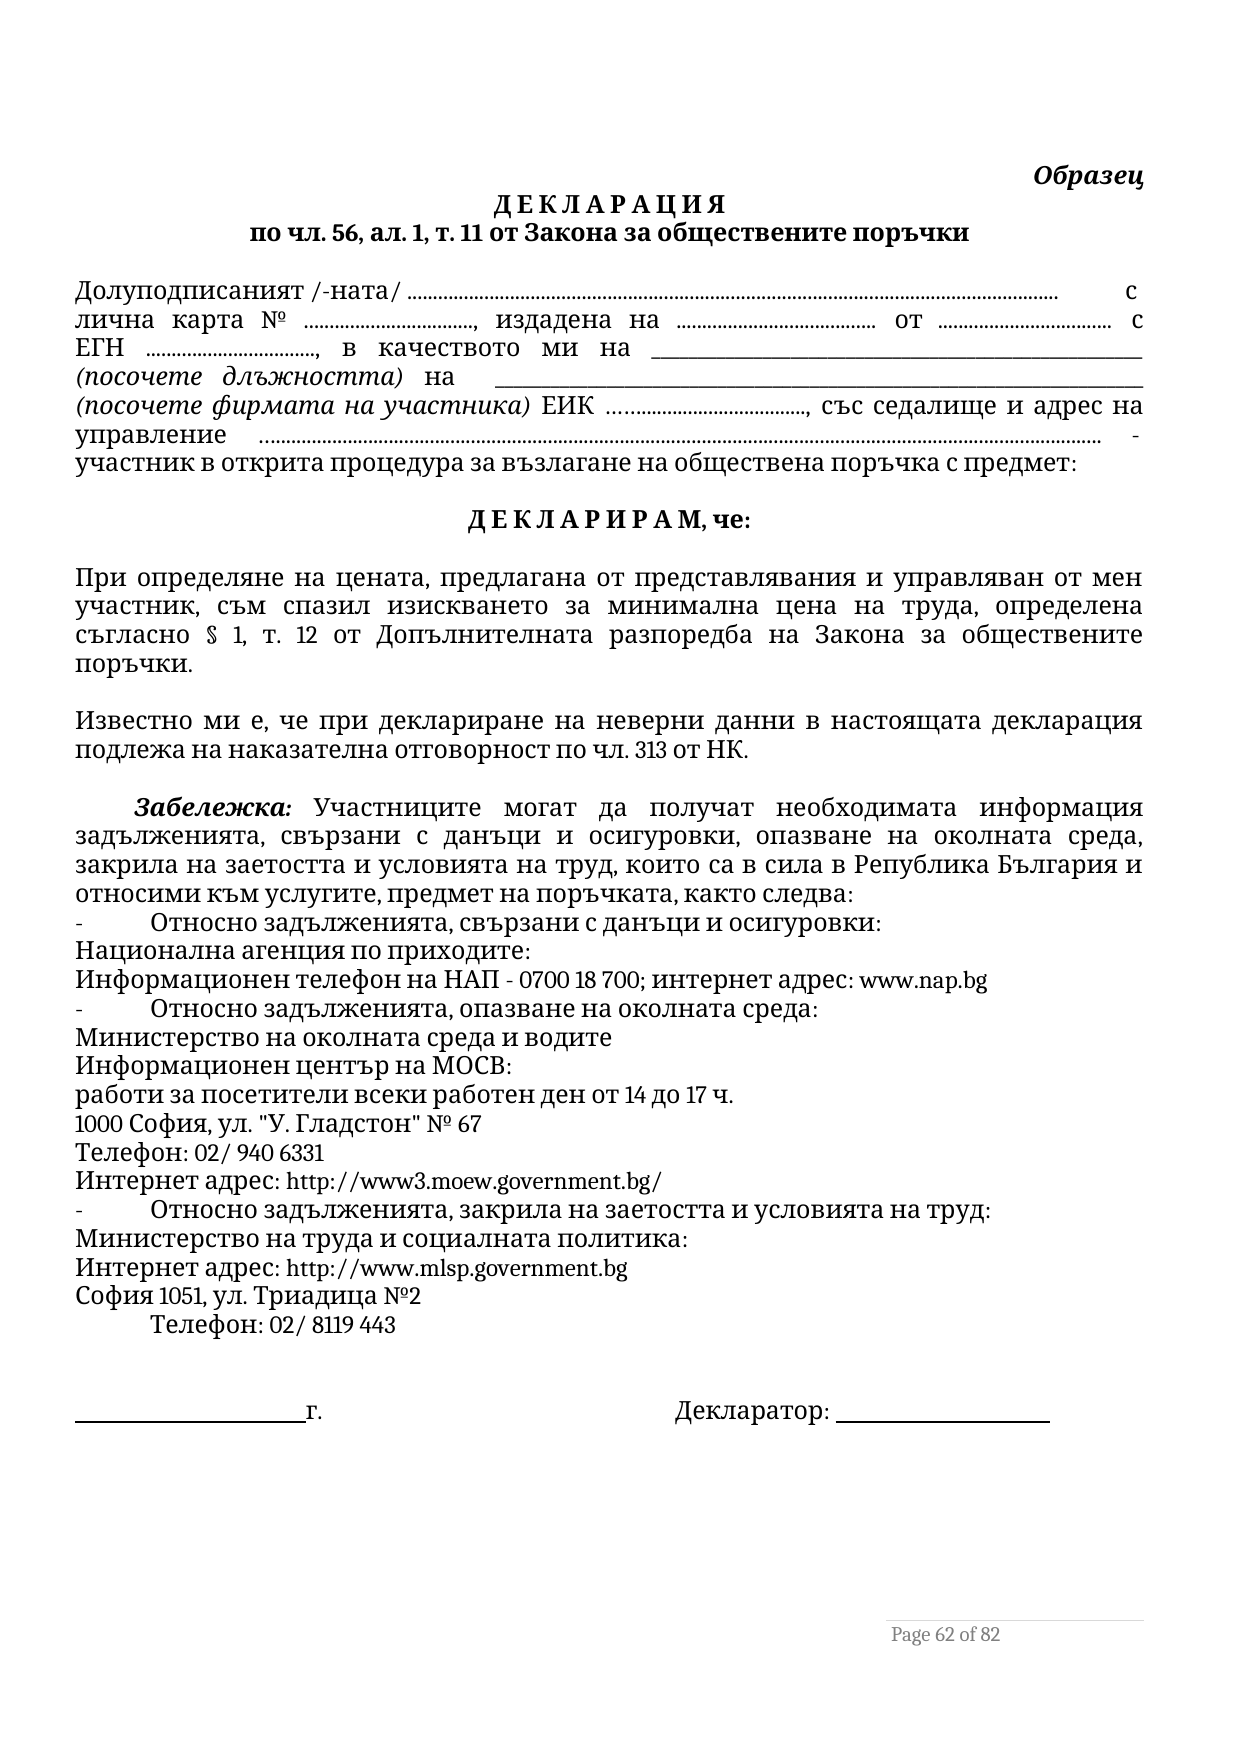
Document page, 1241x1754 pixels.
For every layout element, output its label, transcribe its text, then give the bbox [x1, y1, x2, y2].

text работи за посетители всеки работен ден от 14 до 17 ч. [75, 1081, 1144, 1110]
text по чл. 56, ал. 1, т. 11 от Закона за обществените поръчки [75, 219, 1144, 248]
text - Относно задълженията, закрила на заетостта и условията на труд: [75, 1196, 1144, 1225]
text г. Декларатор: [75, 1397, 1144, 1426]
text Информационен център на МОСВ: [75, 1052, 1144, 1081]
text Министерство на околната среда и водите [75, 1023, 1144, 1052]
text Д Е К Л А Р А Ц И Я [75, 191, 1144, 219]
text Известно ми е, че при деклариране на неверни данни в настоящата декларация подлежа на наказателна отговорност по чл. 313 от НК. [75, 707, 1144, 765]
text Д Е К Л А Р И Р А М, че: [75, 506, 1144, 535]
text София 1051, ул. Триадица №2 [75, 1282, 1144, 1311]
text - Относно задълженията, свързани с данъци и осигуровки: [75, 908, 1144, 937]
text Интернет адрес: http://www.mlsp.government.bg [75, 1253, 1144, 1282]
text Образец [75, 162, 1144, 191]
text Информационен телефон на НАП - 0700 18 700; интернет адрес: www.nap.bg [75, 966, 1144, 995]
text - Относно задълженията, опазване на околната среда: [75, 995, 1144, 1023]
text Интернет адрес: http://www3.moew.government.bg/ [75, 1167, 1144, 1196]
text 1000 София, ул. "У. Гладстон" № 67 [75, 1110, 1144, 1138]
text Долуподписаният /-ната/ ............................................................................................................................... с лична карта № ................................., издадена на ....................................... от .................................. с ЕГН ................................., в качеството ми на _____________________________________________________ (посочете длъжността) на ______________________________________________________________________ (посочете фирмата на участника) ЕИК ……................................, със седалище и адрес на управление …................................................................................................................................................................. - участник в открита процедура за възлагане на обществена поръчка с предмет: [75, 277, 1144, 478]
text Телефон: 02/ 940 6331 [75, 1138, 1144, 1167]
text Телефон: 02/ 8119 443 [150, 1311, 1144, 1340]
text Национална агенция по приходите: [75, 937, 1144, 966]
text Министерство на труда и социалната политика: [75, 1225, 1144, 1253]
text Забележка: Участниците могат да получат необходимата информация задълженията, свързани с данъци и осигуровки, опазване на околната среда, закрила на заетостта и условията на труд, които са в сила в Република България и относими към услугите, предмет на поръчката, както следва: [75, 793, 1144, 908]
text При определяне на цената, предлагана от представлявания и управляван от мен участник, съм спазил изискването за минимална цена на труда, определена съгласно § 1, т. 12 от Допълнителната разпоредба на Закона за обществените поръчки. [75, 563, 1144, 678]
